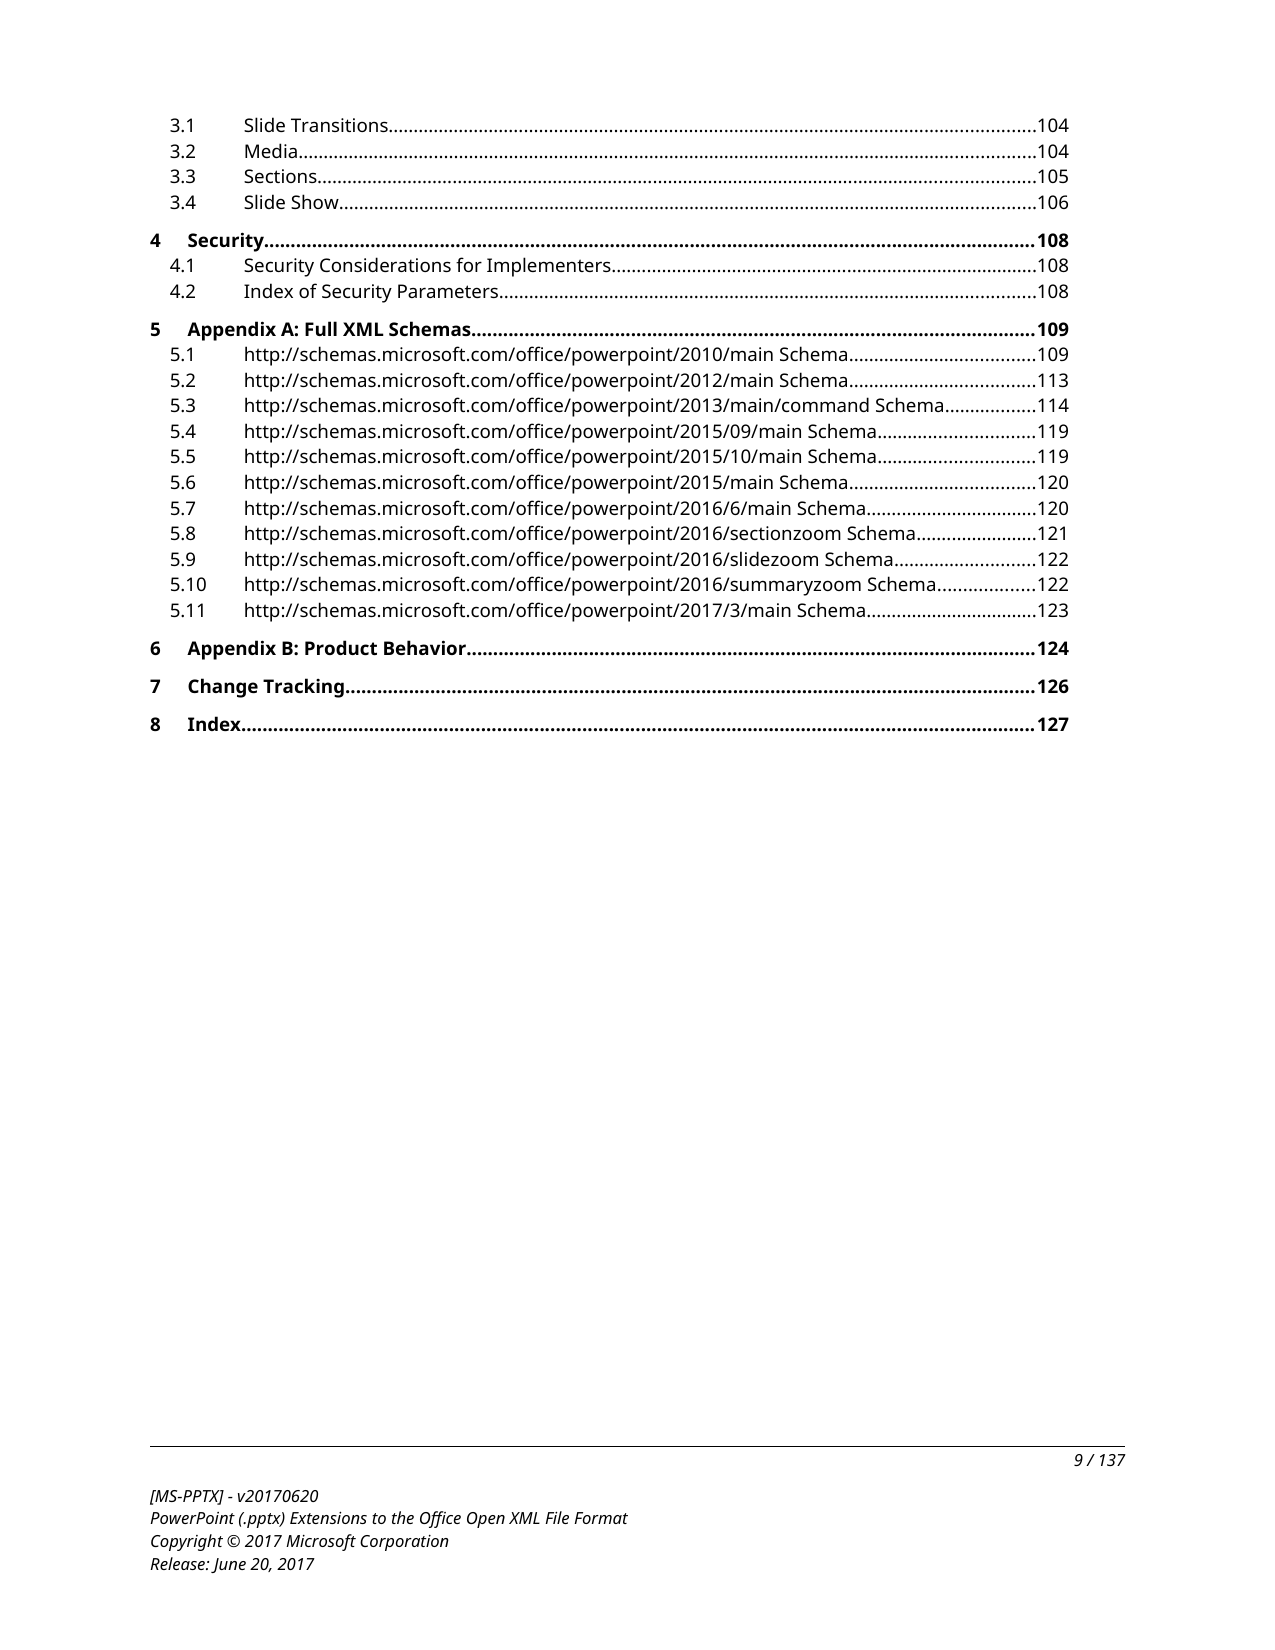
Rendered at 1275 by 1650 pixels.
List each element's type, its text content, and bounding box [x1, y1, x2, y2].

text 5.2 http://schemas.microsoft.com/office/powerpoint/2012/main Schema 113 [169, 367, 1078, 393]
text 8 Index 127 [150, 711, 1078, 736]
text 7 Change Tracking 126 [150, 673, 1078, 698]
text 5.3 http://schemas.microsoft.com/office/powerpoint/2013/main/command Schema 114 [169, 393, 1078, 418]
text 5 Appendix A: Full XML Schemas 109 [150, 316, 1078, 342]
text 6 Appendix B: Product Behavior 124 [150, 635, 1078, 660]
text 3.3 Sections 105 [169, 163, 1078, 189]
text 5.1 http://schemas.microsoft.com/office/powerpoint/2010/main Schema 109 [169, 342, 1078, 367]
text 3.4 Slide Show 106 [169, 189, 1078, 214]
text 5.8 http://schemas.microsoft.com/office/powerpoint/2016/sectionzoom Schema 121 [169, 520, 1078, 546]
text 3.1 Slide Transitions 104 [169, 112, 1078, 138]
text 5.11 http://schemas.microsoft.com/office/powerpoint/2017/3/main Schema 123 [169, 597, 1078, 622]
text 5.4 http://schemas.microsoft.com/office/powerpoint/2015/09/main Schema 119 [169, 418, 1078, 444]
text 3.2 Media 104 [169, 138, 1078, 163]
text 5.9 http://schemas.microsoft.com/office/powerpoint/2016/slidezoom Schema 122 [169, 546, 1078, 571]
text 5.5 http://schemas.microsoft.com/office/powerpoint/2015/10/main Schema 119 [169, 444, 1078, 469]
text 4 Security 108 [150, 227, 1078, 253]
text 4.2 Index of Security Parameters 108 [169, 278, 1078, 304]
text 5.10 http://schemas.microsoft.com/office/powerpoint/2016/summaryzoom Schema 122 [169, 571, 1078, 597]
text 4.1 Security Considerations for Implementers 108 [169, 253, 1078, 278]
text 5.7 http://schemas.microsoft.com/office/powerpoint/2016/6/main Schema 120 [169, 495, 1078, 520]
text 5.6 http://schemas.microsoft.com/office/powerpoint/2015/main Schema 120 [169, 469, 1078, 495]
